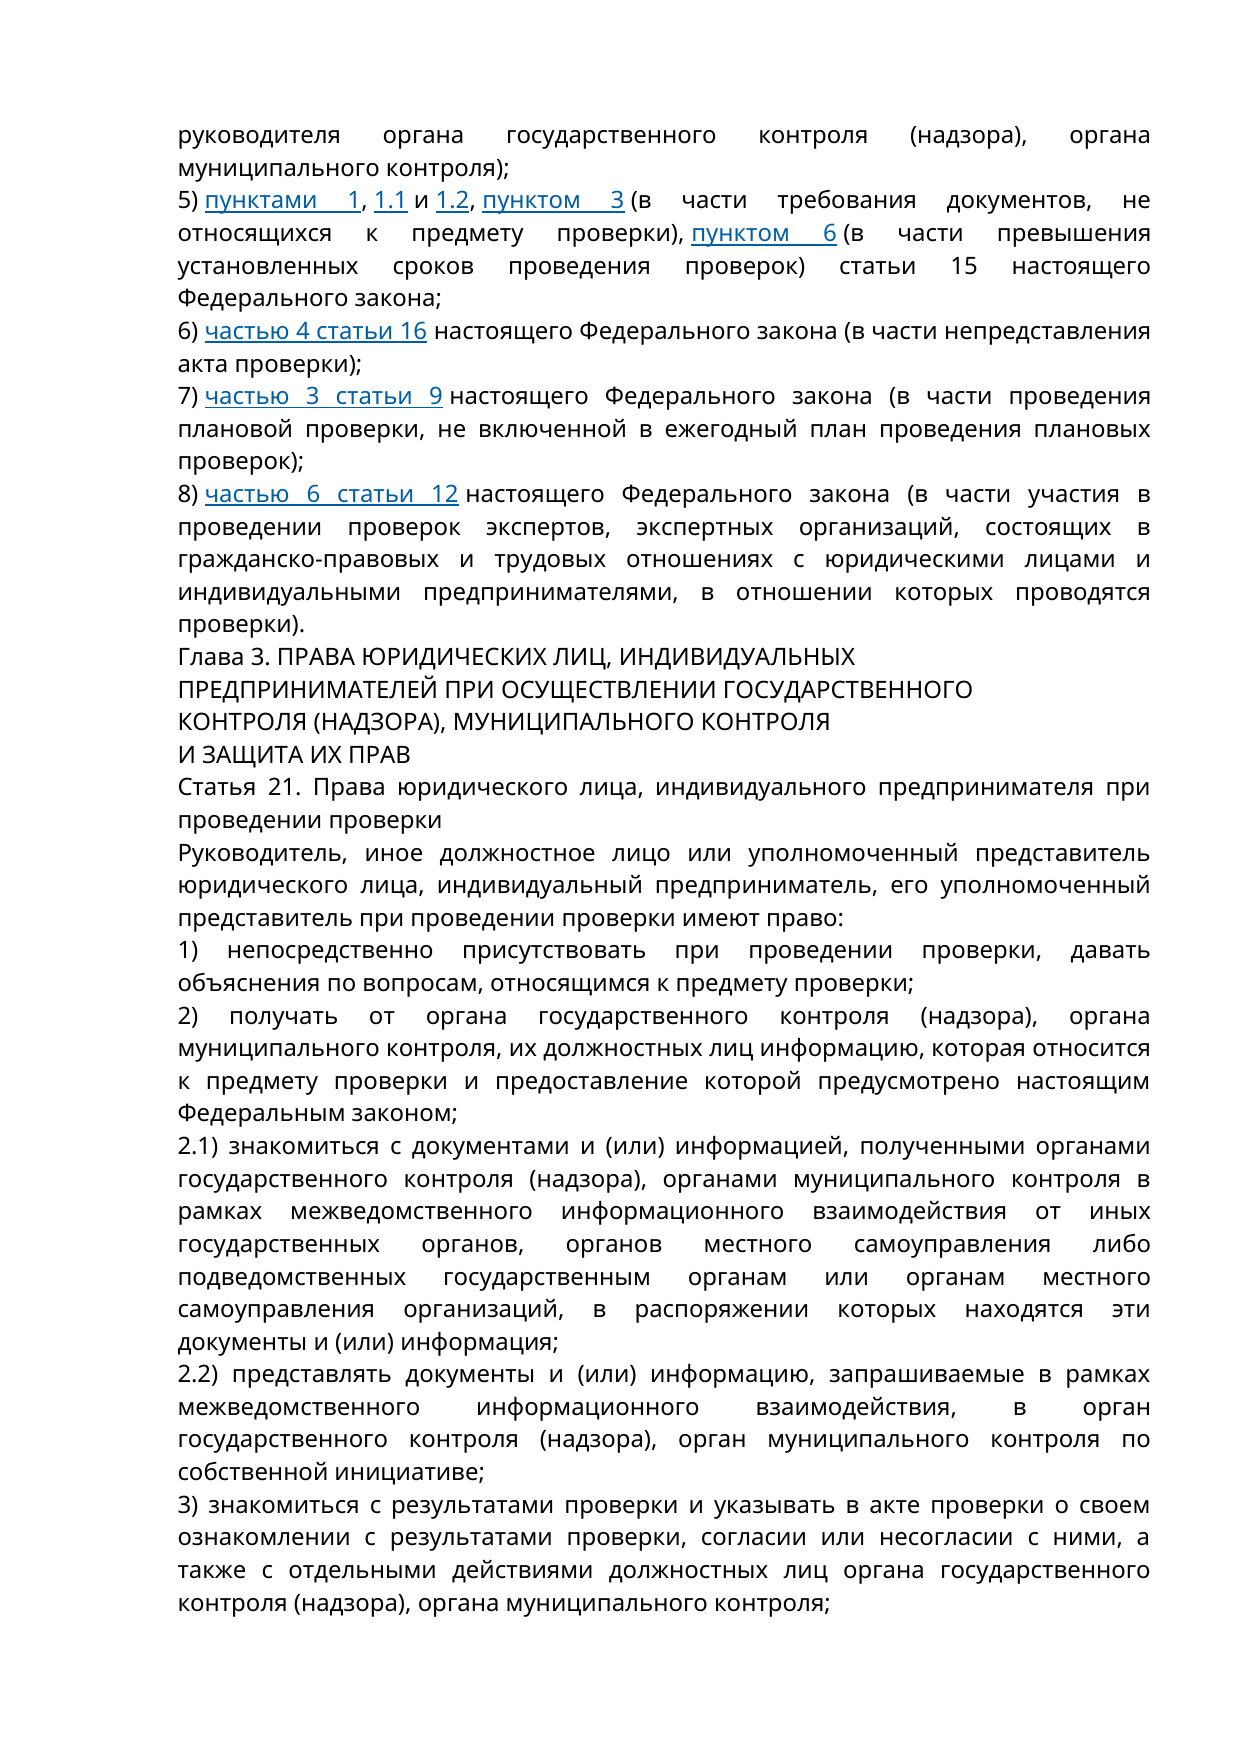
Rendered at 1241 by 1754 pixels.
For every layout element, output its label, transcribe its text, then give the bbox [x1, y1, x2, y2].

text 2.1) знакомиться с документами и (или) информацией, полученными органами государственного контроля (надзора), органами муниципального контроля в рамках межведомственного информационного взаимодействия от иных государственных органов, органов местного самоуправления либо подведомственных государственным органам или органам местного самоуправления организаций, в распоряжении которых находятся эти документы и (или) информация; [177, 1129, 1152, 1357]
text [177, 118, 1152, 183]
text 6) частью 4 статьи 16 настоящего Федерального закона (в части непредставления акта проверки); [177, 314, 1152, 379]
text И ЗАЩИТА ИХ ПРАВ [177, 738, 1152, 770]
text 1) непосредственно присутствовать при проведении проверки, давать объяснения по вопросам, относящимся к предмету проверки; [177, 933, 1152, 998]
text 3) знакомиться с результатами проверки и указывать в акте проверки о своем ознакомлении с результатами проверки, согласии или несогласии с ними, а также с отдельными действиями должностных лиц органа государственного контроля (надзора), органа муниципального контроля; [177, 1487, 1152, 1618]
text 2) получать от органа государственного контроля (надзора), органа муниципального контроля, их должностных лиц информацию, которая относится к предмету проверки и предоставление которой предусмотрено настоящим Федеральным законом; [177, 998, 1152, 1129]
text Глава 3. ПРАВА ЮРИДИЧЕСКИХ ЛИЦ, ИНДИВИДУАЛЬНЫХ [177, 640, 1152, 672]
text 5) пунктами 1, 1.1 и 1.2, пунктом 3 (в части требования документов, не относящихся к предмету проверки), пунктом 6 (в части превышения установленных сроков проведения проверок) статьи 15 настоящего Федерального закона; [177, 183, 1152, 314]
text 2.2) представлять документы и (или) информацию, запрашиваемые в рамках межведомственного информационного взаимодействия, в орган государственного контроля (надзора), орган муниципального контроля по собственной инициативе; [177, 1357, 1152, 1487]
text КОНТРОЛЯ (НАДЗОРА), МУНИЦИПАЛЬНОГО КОНТРОЛЯ [177, 705, 1152, 738]
text Статья 21. Права юридического лица, индивидуального предпринимателя при проведении проверки [177, 770, 1152, 835]
text 7) частью 3 статьи 9 настоящего Федерального закона (в части проведения плановой проверки, не включенной в ежегодный план проведения плановых проверок); [177, 379, 1152, 477]
text Руководитель, иное должностное лицо или уполномоченный представитель юридического лица, индивидуальный предприниматель, его уполномоченный представитель при проведении проверки имеют право: [177, 835, 1152, 933]
text ПРЕДПРИНИМАТЕЛЕЙ ПРИ ОСУЩЕСТВЛЕНИИ ГОСУДАРСТВЕННОГО [177, 672, 1152, 705]
text 8) частью 6 статьи 12 настоящего Федерального закона (в части участия в проведении проверок экспертов, экспертных организаций, состоящих в гражданско-правовых и трудовых отношениях с юридическими лицами и индивидуальными предпринимателями, в отношении которых проводятся проверки). [177, 477, 1152, 640]
